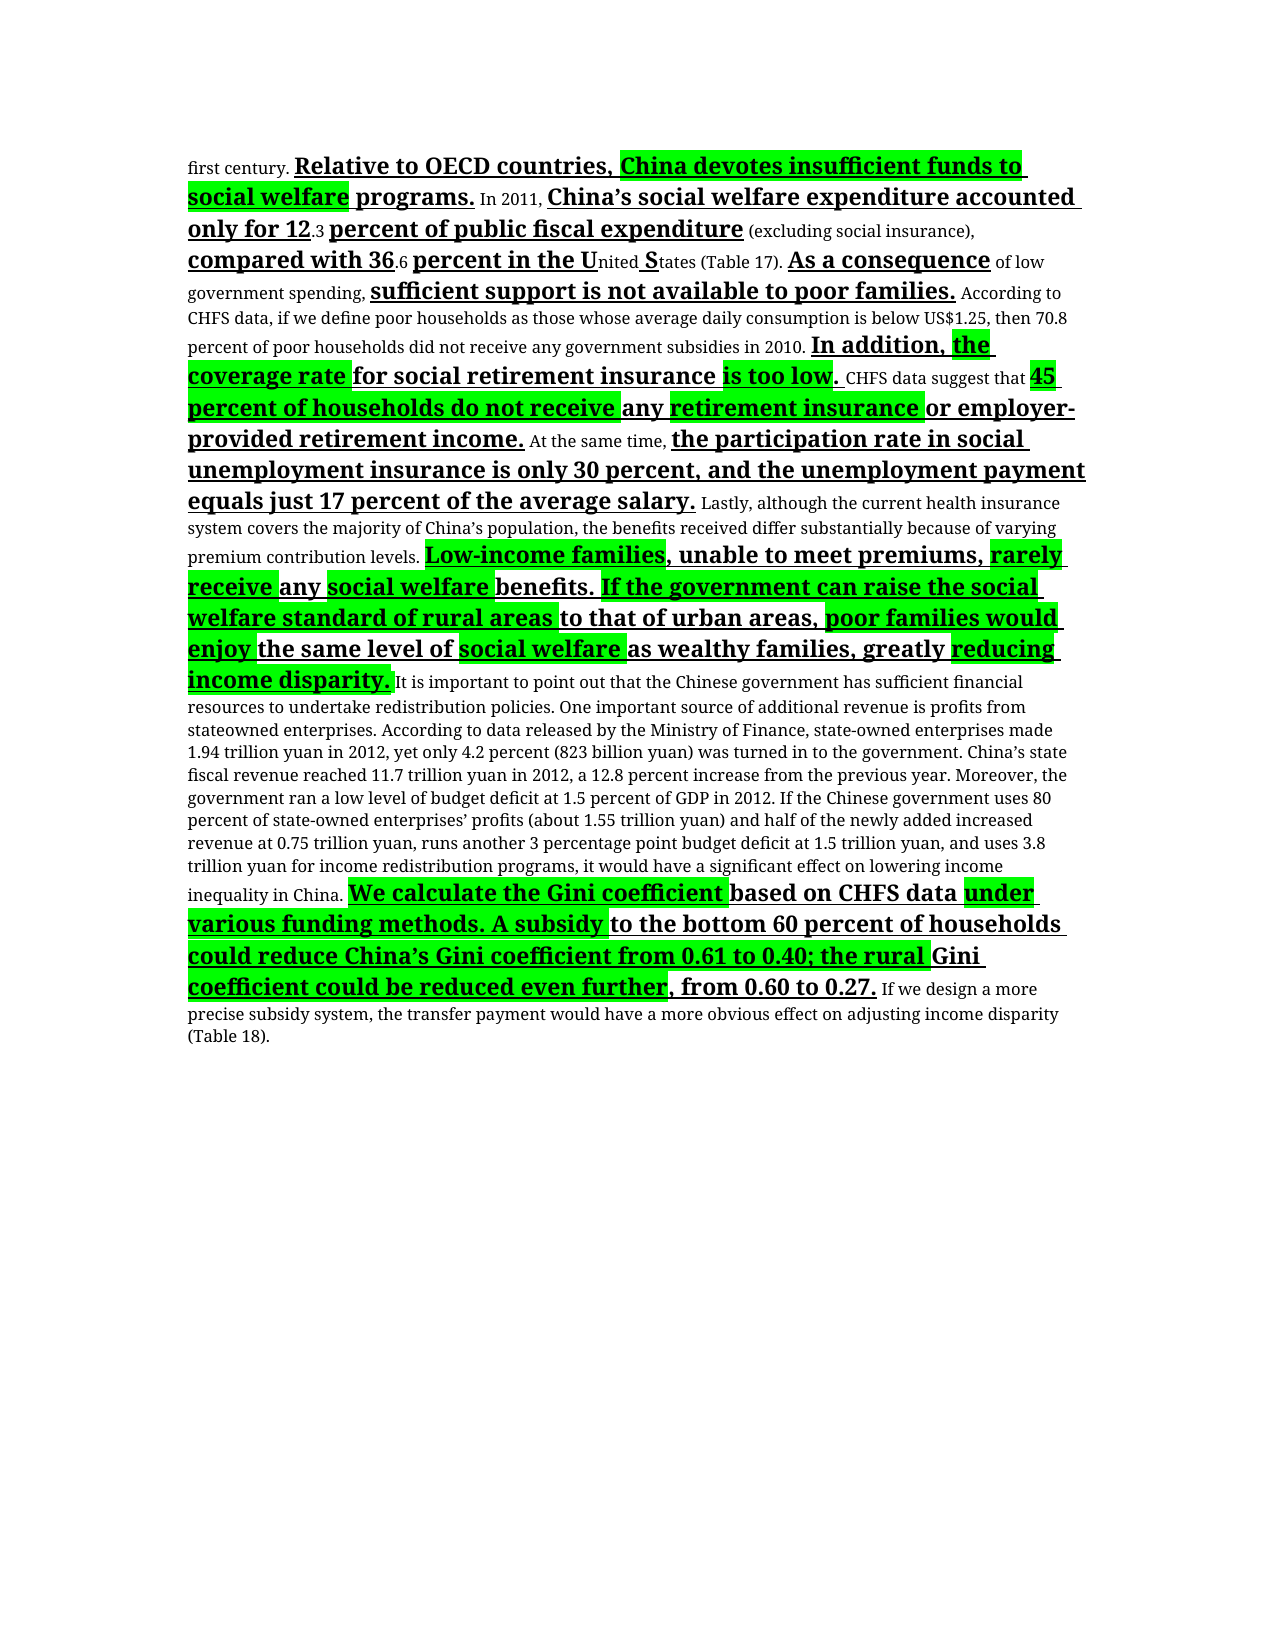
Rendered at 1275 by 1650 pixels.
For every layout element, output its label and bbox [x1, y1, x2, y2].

text [187, 150, 1087, 1047]
